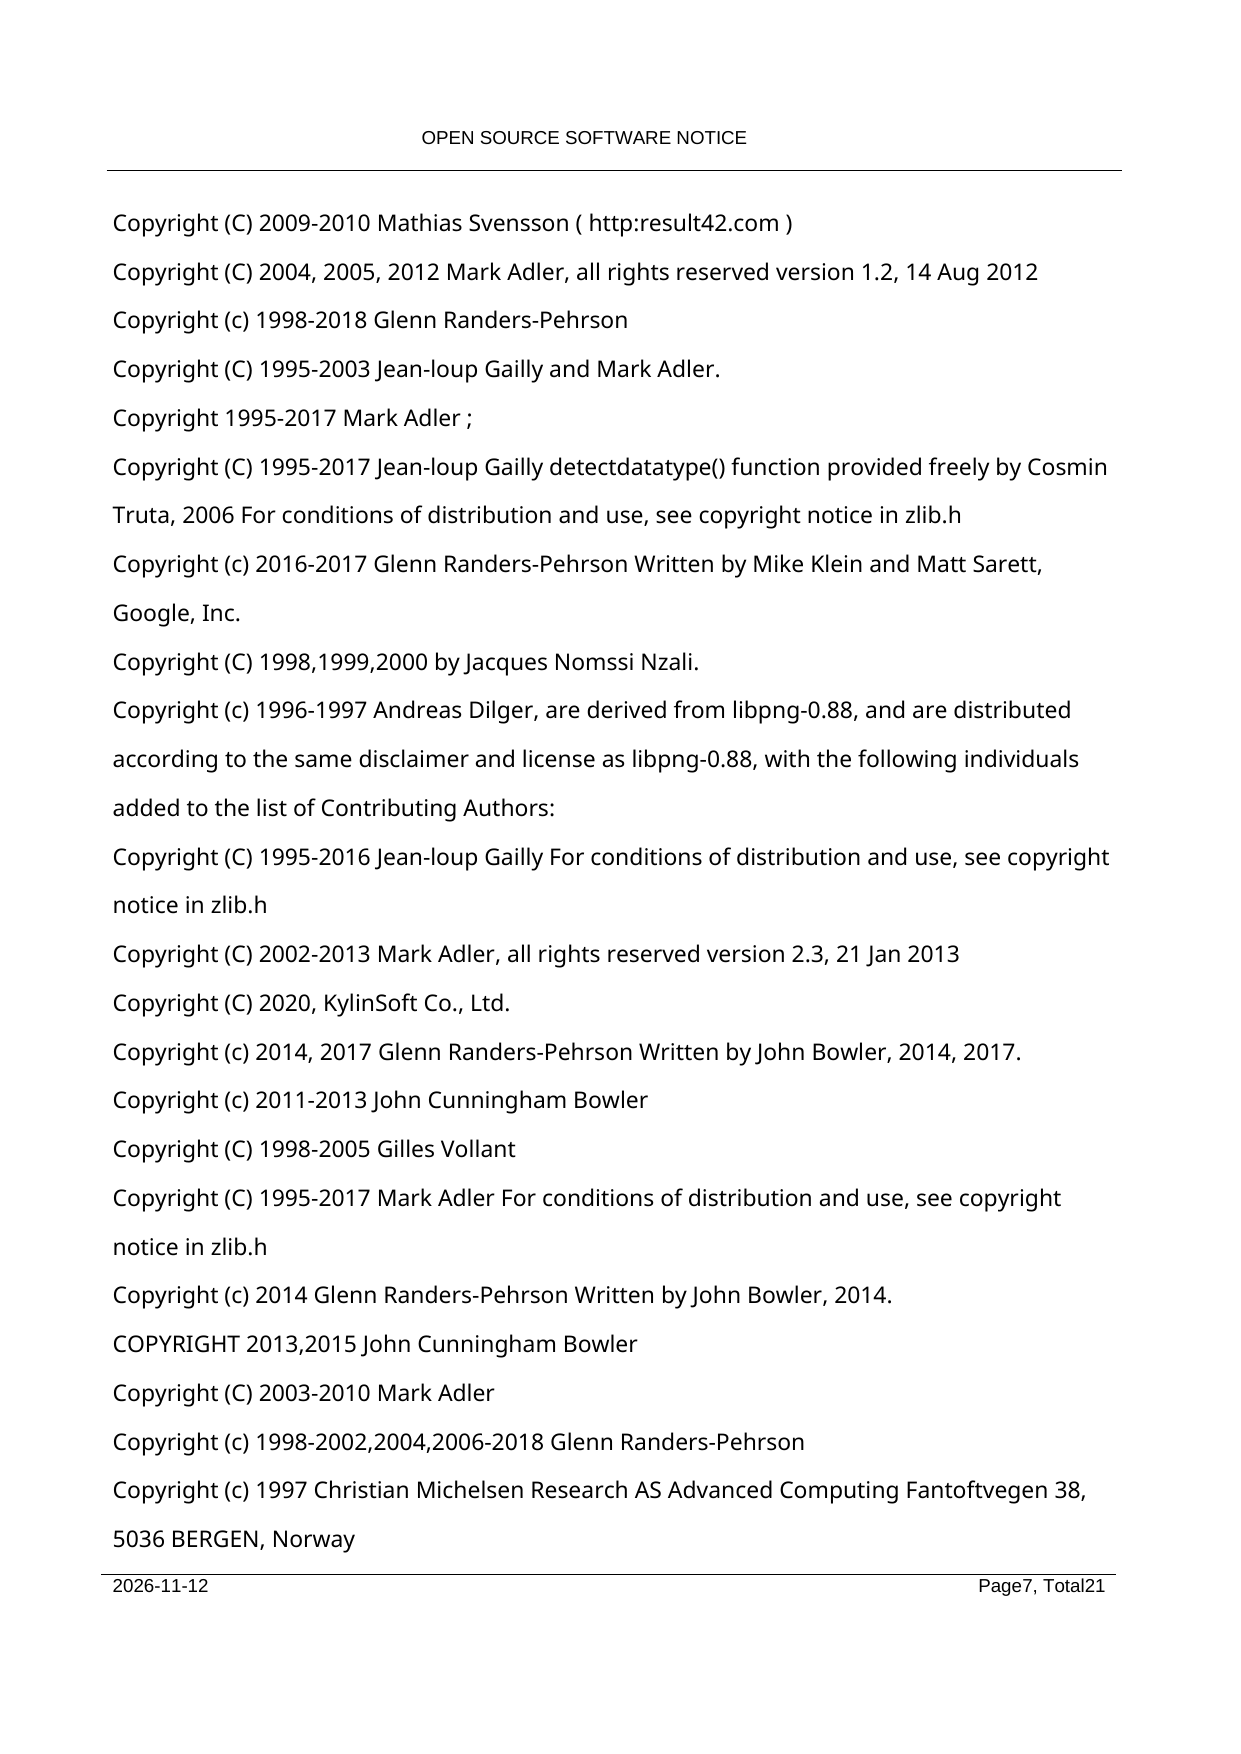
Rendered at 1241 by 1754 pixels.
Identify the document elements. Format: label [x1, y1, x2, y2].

text [112, 206, 1128, 1555]
